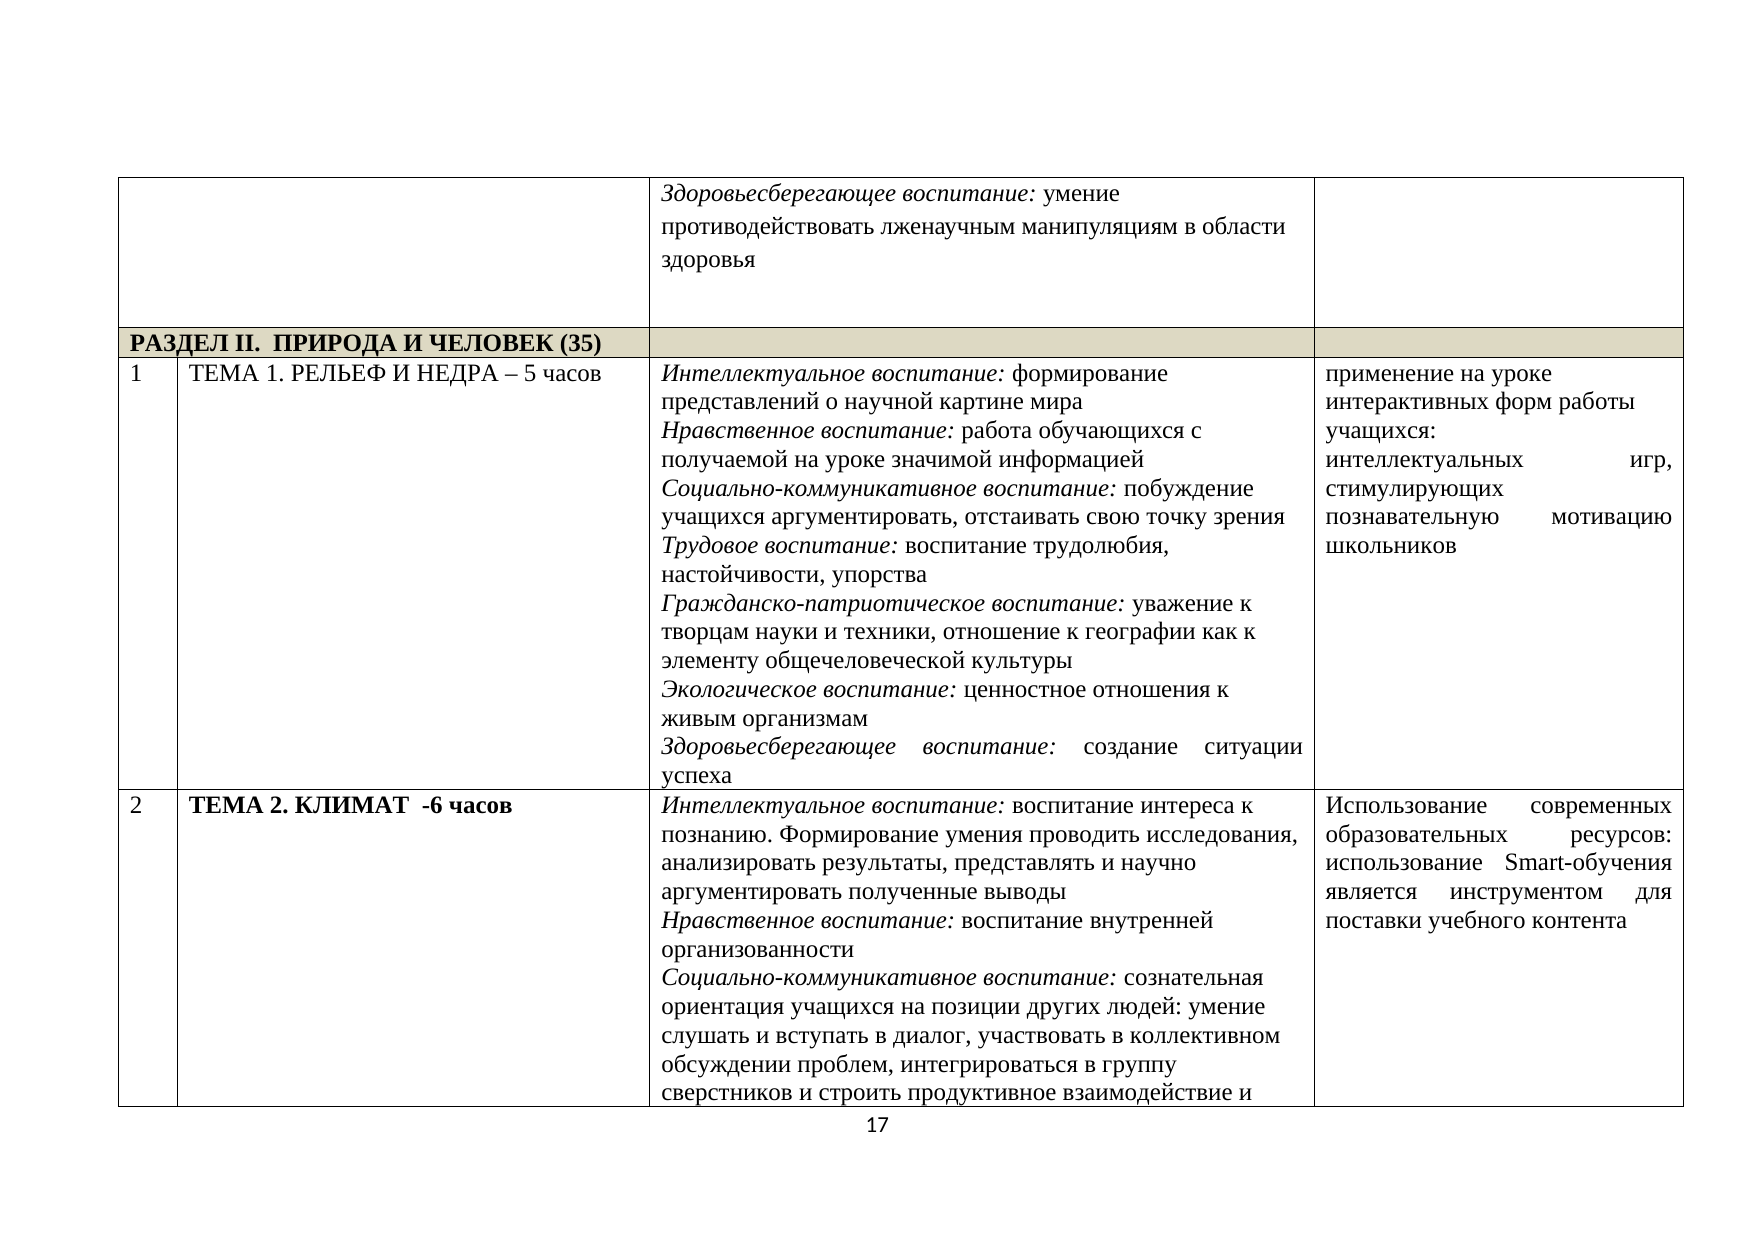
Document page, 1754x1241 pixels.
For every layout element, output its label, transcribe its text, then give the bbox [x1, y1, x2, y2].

table_cell 1 [119, 358, 177, 789]
table_cell применение на уроке интерактивных форм работы учащихся: интеллектуальных игр, стимулирующих познавательную мотивацию школьников [1315, 358, 1683, 789]
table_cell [650, 178, 1314, 327]
table_cell РАЗДЕЛ II. ПРИРОДА И ЧЕЛОВЕК (35) [119, 328, 649, 357]
table_cell 2 [119, 790, 177, 1106]
table_cell [650, 328, 1314, 357]
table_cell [119, 178, 649, 327]
table_cell [1315, 328, 1683, 357]
table_cell ТЕМА 1. РЕЛЬЕФ И НЕДРА – 5 часов [178, 358, 649, 789]
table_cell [650, 790, 1314, 1106]
table_cell Интеллектуальное воспитание: формирование представлений о научной картине мира Нравственное воспитание: работа обучающихся с получаемой на уроке значимой информацией Социально-коммуникативное воспитание: побуждение учащихся аргументировать, отстаивать свою точку зрения Трудовое воспитание: воспитание трудолюбия, настойчивости, упорства Гражданско-патриотическое воспитание: уважение к творцам науки и техники, отношение к географии как к элементу общечеловеческой культуры Экологическое воспитание: ценностное отношения к живым организмам Здоровьесберегающее воспитание: создание ситуации успеха [650, 358, 1314, 789]
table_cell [1315, 178, 1683, 327]
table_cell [178, 790, 649, 1106]
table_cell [1315, 790, 1683, 1106]
